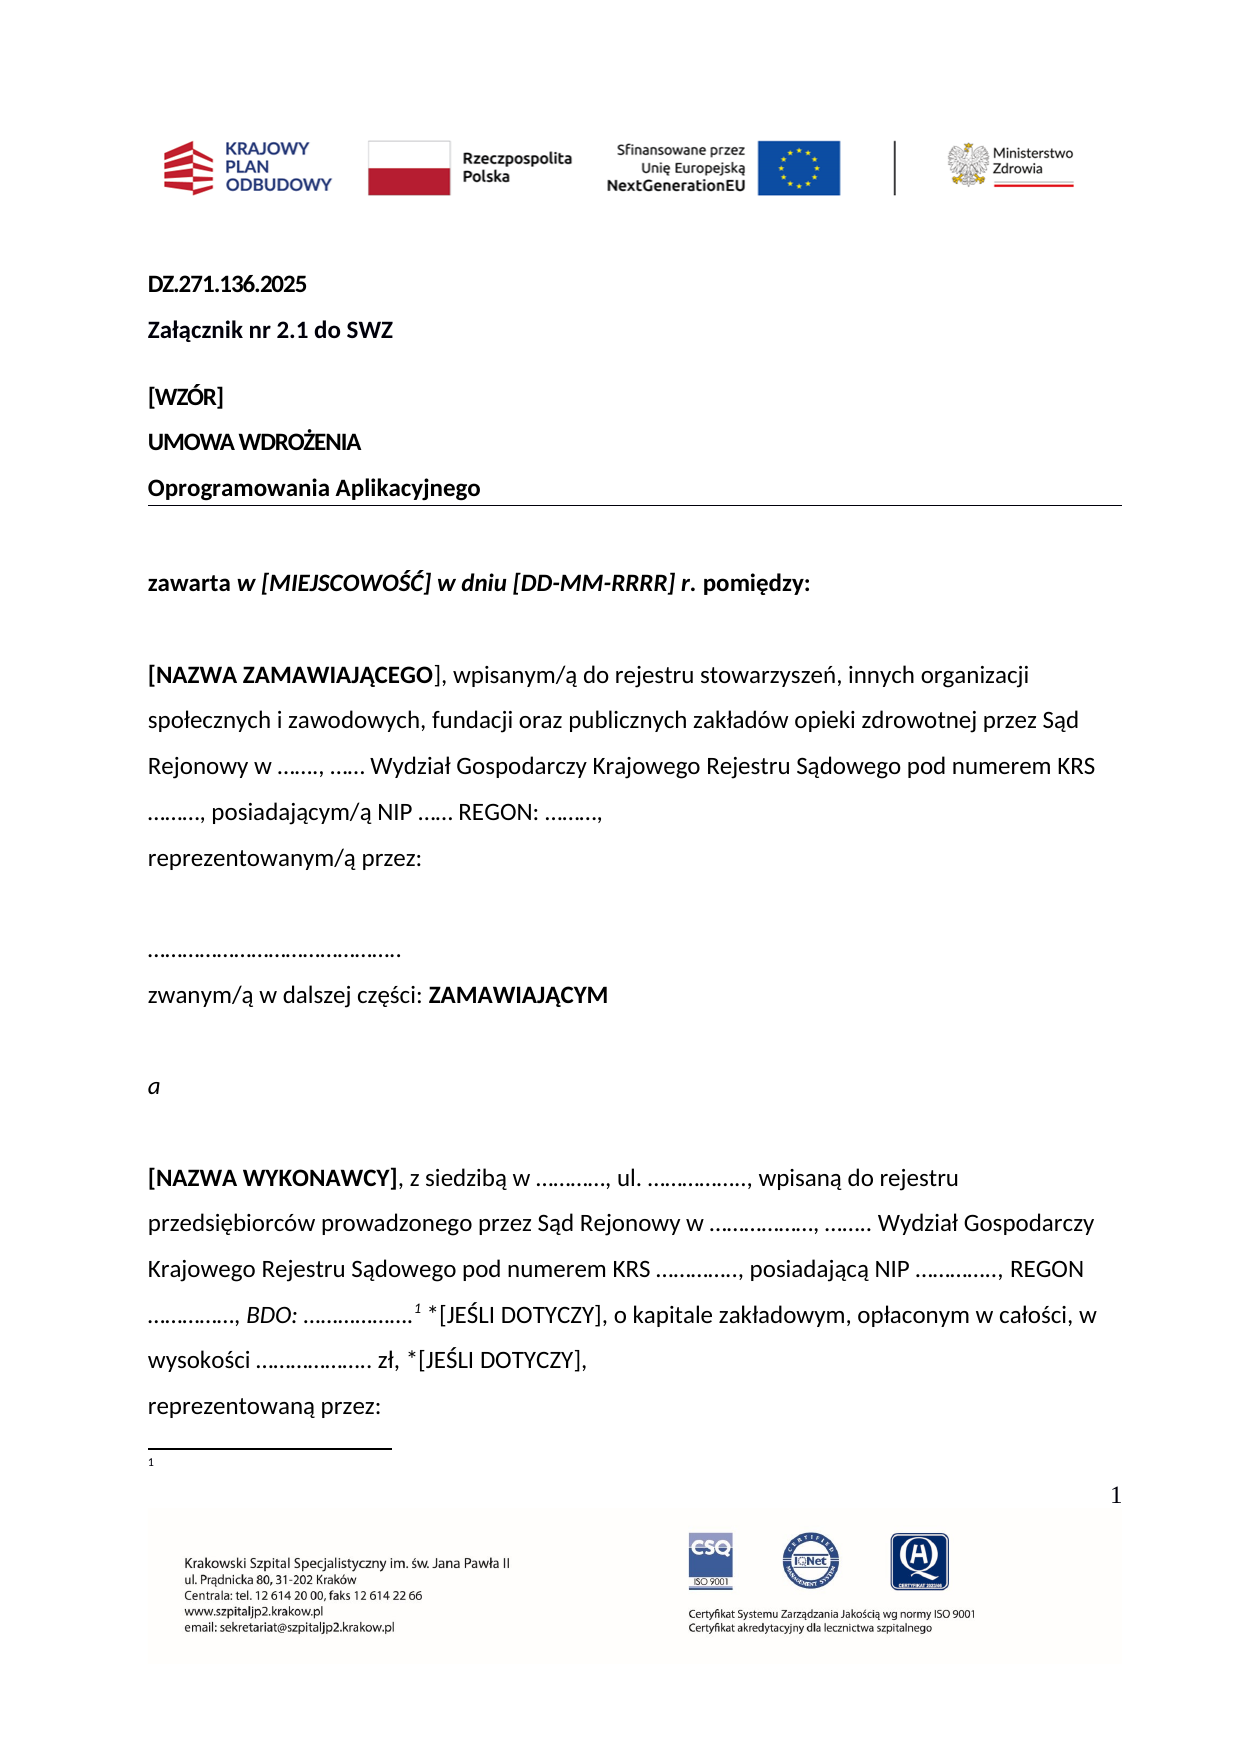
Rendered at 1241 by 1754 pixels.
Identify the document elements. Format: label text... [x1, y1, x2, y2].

picture [147, 1508, 1123, 1664]
text [NAZWA WYKONAWCY], z siedzibą w …………, ul. …………….., wpisaną do rejestru przedsiębiorców prowadzonego przez Sąd Rejonowy w ………………, …….. Wydział Gospodarczy Krajowego Rejestru Sądowego pod numerem KRS ………….., posiadającą NIP ………….., REGON ……………, BDO: ………………. *[JEŚLI DOTYCZY], o kapitale zakładowym, opłaconym w całości, w wysokości ……………….. zł, *[JEŚLI DOTYCZY], [148, 1162, 1110, 1375]
text zawarta w [MIEJSCOWOŚĆ] w dniu [DD-MM-RRRR] r. pomiędzy: [148, 567, 1122, 598]
text reprezentowaną przez: [148, 1390, 1110, 1421]
title [WZÓR] [148, 381, 1122, 411]
text reprezentowanym/ą przez: [148, 842, 1122, 872]
title DZ.271.136.2025 [148, 268, 1122, 299]
title UMOWA WDROŻENIA [148, 426, 1122, 457]
text [NAZWA ZAMAWIAJĄCEGO], wpisanym/ą do rejestru stowarzyszeń, innych organizacji społecznych i zawodowych, fundacji oraz publicznych zakładów opieki zdrowotnej przez Sąd Rejonowy w ……., …… Wydział Gospodarczy Krajowego Rejestru Sądowego pod numerem KRS ………, posiadającym/ą NIP …… REGON: ………, [148, 659, 1122, 826]
text …………………………………….. [148, 933, 1122, 964]
text zwanym/ą w dalszej części: ZAMAWIAJĄCYM [148, 979, 1122, 1009]
picture [147, 118, 1093, 212]
text a [148, 1070, 1122, 1101]
text Załącznik nr 2.1 do SWZ [148, 314, 1122, 345]
text Oprogramowania Aplikacyjnego [148, 472, 1122, 505]
